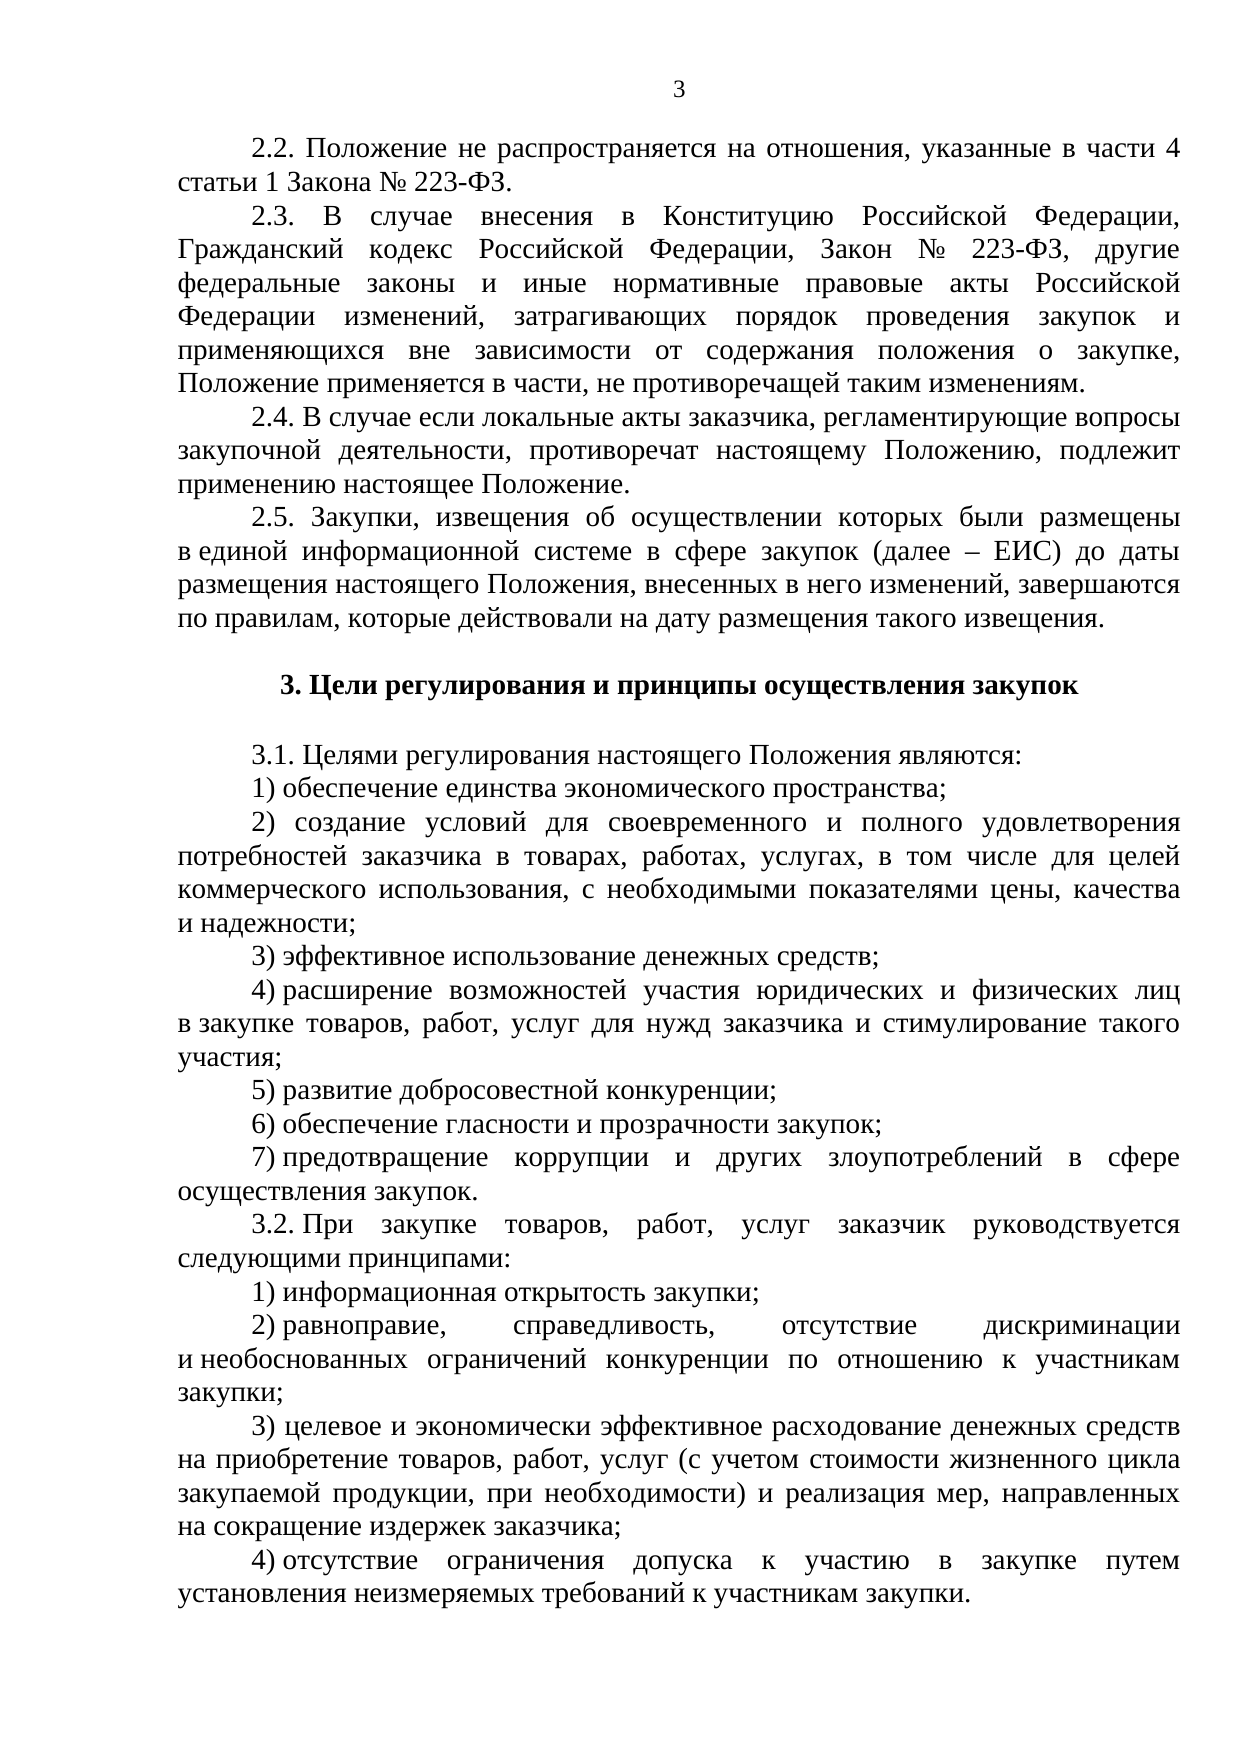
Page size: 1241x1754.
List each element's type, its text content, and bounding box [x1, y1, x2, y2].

text 2.3. В случае внесения в Конституцию Российской Федерации, Гражданский кодекс Российской Федерации, Закон № 223-ФЗ, другие федеральные законы и иные нормативные правовые акты Российской Федерации изменений, затрагивающих порядок проведения закупок и применяющихся вне зависимости от содержания положения о закупке, Положение применяется в части, не противоречащей таким изменениям. [177, 198, 1181, 399]
text 3.2. При закупке товаров, работ, услуг заказчик руководствуется следующими принципами: [177, 1207, 1181, 1274]
text 2.4. В случае если локальные акты заказчика, регламентирующие вопросы закупочной деятельности, противоречат настоящему Положению, подлежит применению настоящее Положение. [177, 399, 1181, 499]
text 6) обеспечение гласности и прозрачности закупок; [177, 1106, 1181, 1139]
text 2) равноправие, справедливость, отсутствие дискриминации и необоснованных ограничений конкуренции по отношению к участникам закупки; [177, 1307, 1181, 1408]
text 3) целевое и экономически эффективное расходование денежных средств на приобретение товаров, работ, услуг (с учетом стоимости жизненного цикла закупаемой продукции, при необходимости) и реализация мер, направленных на сокращение издержек заказчика; [177, 1408, 1181, 1542]
text 4) расширение возможностей участия юридических и физических лиц в закупке товаров, работ, услуг для нужд заказчика и стимулирование такого участия; [177, 972, 1181, 1072]
text 2.2. Положение не распространяется на отношения, указанные в части 4 статьи 1 Закона № 223-ФЗ. [177, 131, 1181, 198]
text 1) информационная открытость закупки; [177, 1274, 1181, 1307]
text 3) эффективное использование денежных средств; [177, 938, 1181, 972]
text 2.5. Закупки, извещения об осуществлении которых были размещены в единой информационной системе в сфере закупок (далее – ЕИС) до даты размещения настоящего Положения, внесенных в него изменений, завершаются по правилам, которые действовали на дату размещения такого извещения. [177, 499, 1181, 634]
text 3.1. Целями регулирования настоящего Положения являются: [177, 737, 1181, 771]
subtitle 3. Цели регулирования и принципы осуществления закупок [177, 667, 1181, 701]
text 5) развитие добросовестной конкуренции; [177, 1072, 1181, 1106]
text 7) предотвращение коррупции и других злоупотреблений в сфере осуществления закупок. [177, 1139, 1181, 1207]
text 4) отсутствие ограничения допуска к участию в закупке путем установления неизмеряемых требований к участникам закупки. [177, 1542, 1181, 1609]
text 2) создание условий для своевременного и полного удовлетворения потребностей заказчика в товарах, работах, услугах, в том числе для целей коммерческого использования, с необходимыми показателями цены, качества и надежности; [177, 804, 1181, 938]
text 1) обеспечение единства экономического пространства; [177, 771, 1181, 804]
